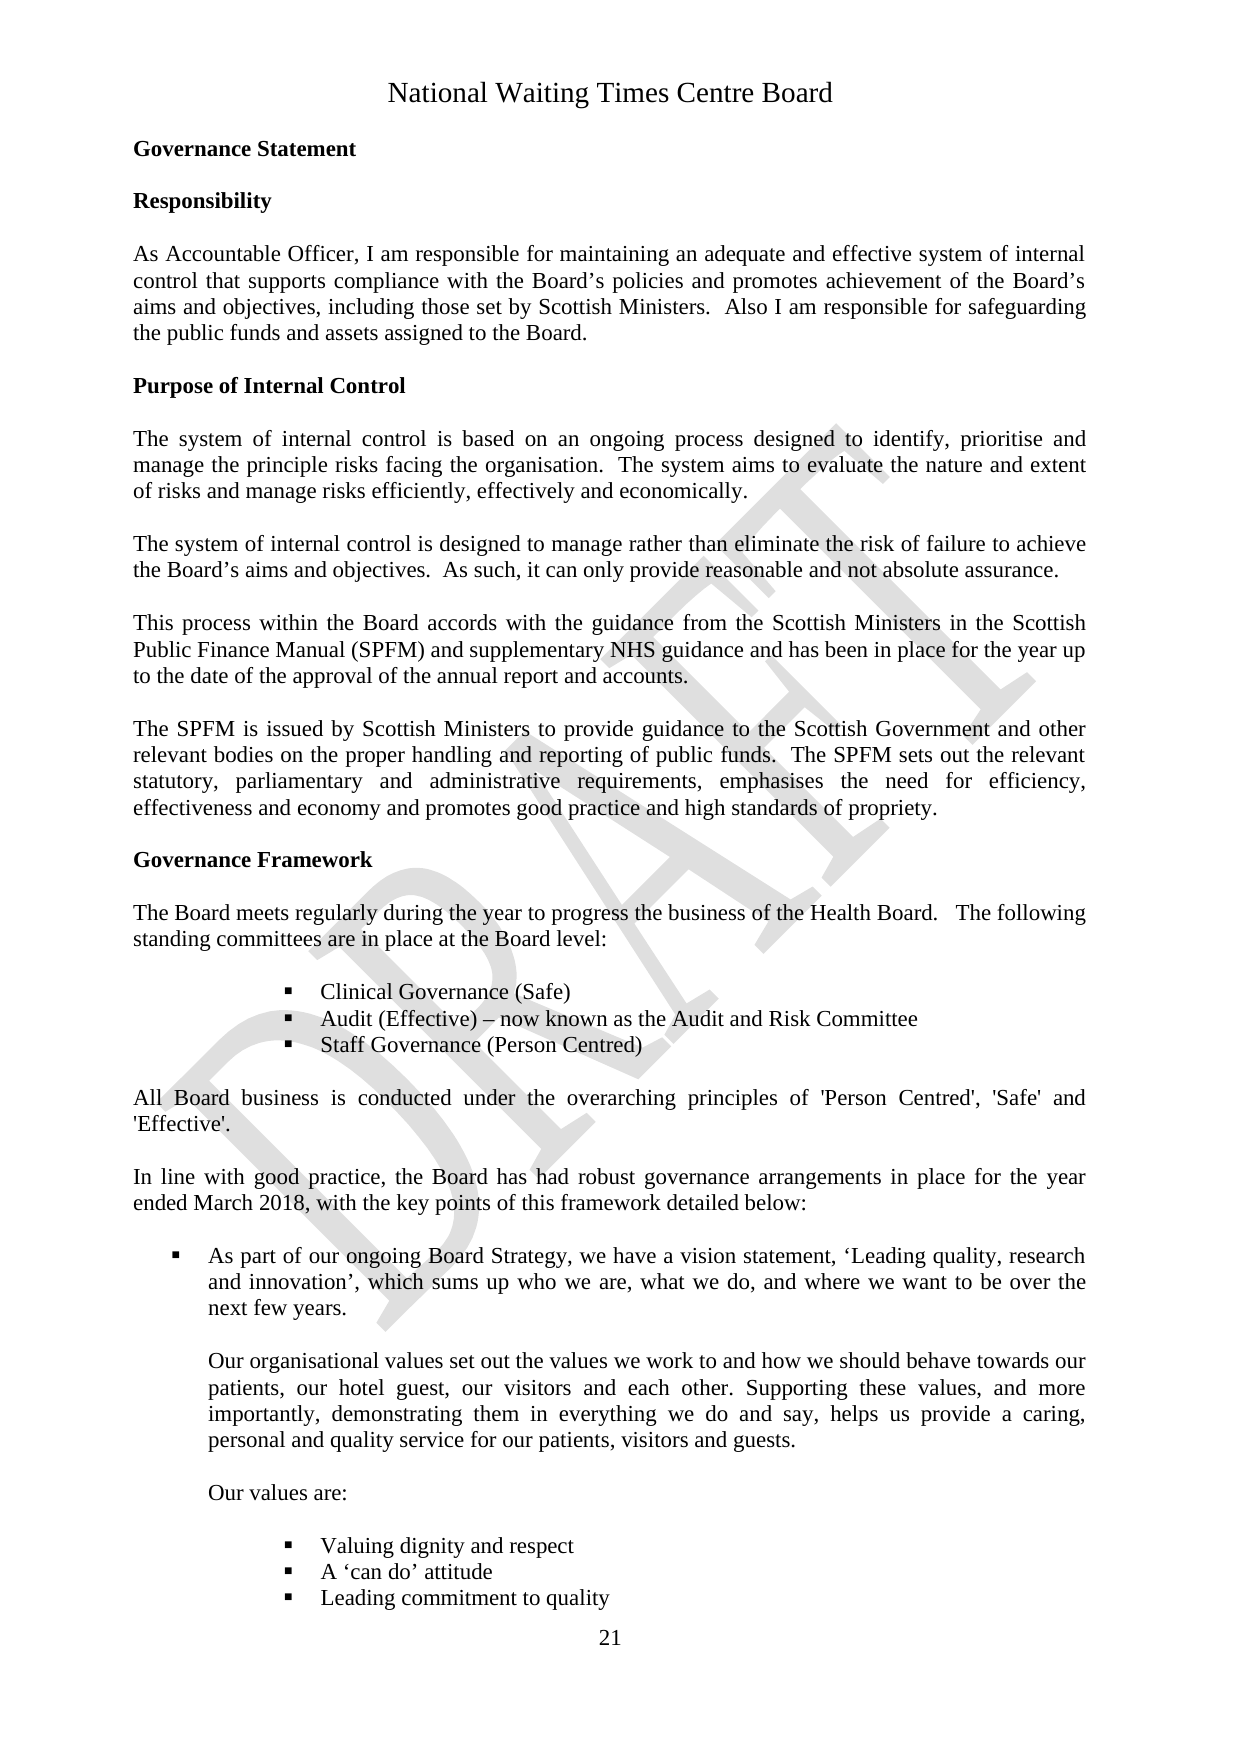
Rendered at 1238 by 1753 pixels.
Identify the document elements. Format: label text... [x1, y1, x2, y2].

text Responsibility [133, 188, 1087, 214]
list Staff Governance (Person Centred) [283, 1031, 1087, 1057]
list Valuing dignity and respect [283, 1532, 1087, 1558]
text As Accountable Officer, I am responsible for maintaining an adequate and effective system of internal control that supports compliance with the Board’s policies and promotes achievement of the Board’s aims and objectives, including those set by Scottish Ministers. Also I am responsible for safeguarding the public funds and assets assigned to the Board. [133, 240, 1087, 346]
text Purpose of Internal Control [133, 372, 1087, 398]
text All Board business is conducted under the overarching principles of 'Person Centred', 'Safe' and 'Effective'. [133, 1084, 1087, 1136]
text This process within the Board accords with the guidance from the Scottish Ministers in the Scottish Public Finance Manual (SPFM) and supplementary NHS guidance and has been in place for the year up to the date of the approval of the annual report and accounts. [133, 609, 1087, 688]
text The system of internal control is based on an ongoing process designed to identify, prioritise and manage the principle risks facing the organisation. The system aims to evaluate the nature and extent of risks and manage risks efficiently, effectively and economically. [133, 425, 1087, 504]
text The SPFM is issued by Scottish Ministers to provide guidance to the Scottish Government and other relevant bodies on the proper handling and reporting of public funds. The SPFM sets out the relevant statutory, parliamentary and administrative requirements, emphasises the need for efficiency, effectiveness and economy and promotes good practice and high standards of propriety. [133, 715, 1087, 820]
text In line with good practice, the Board has had robust governance arrangements in place for the year ended March 2018, with the key points of this framework detailed below: [133, 1163, 1087, 1215]
text Governance Statement [133, 135, 1087, 161]
text The system of internal control is designed to manage rather than eliminate the risk of failure to achieve the Board’s aims and objectives. As such, it can only provide reasonable and not absolute assurance. [133, 530, 1087, 583]
text Our organisational values set out the values we work to and how we should behave towards our patients, our hotel guest, our visitors and each other. Supporting these values, and more importantly, demonstrating them in everything we do and say, helps us provide a caring, personal and quality service for our patients, visitors and guests. [208, 1347, 1087, 1453]
list Audit (Effective) – now known as the Audit and Risk Committee [283, 1004, 1087, 1031]
text Governance Framework [133, 846, 1087, 873]
list Leading commitment to quality [283, 1584, 1087, 1611]
list A ‘can do’ attitude [283, 1558, 1087, 1584]
list As part of our ongoing Board Strategy, we have a vision statement, ‘Leading quality, research and innovation’, which sums up who we are, what we do, and where we want to be over the next few years. [170, 1242, 1087, 1321]
list Clinical Governance (Safe) [283, 978, 1087, 1004]
text Our values are: [208, 1479, 1087, 1505]
text The Board meets regularly during the year to progress the business of the Health Board. The following standing committees are in place at the Board level: [133, 899, 1087, 952]
